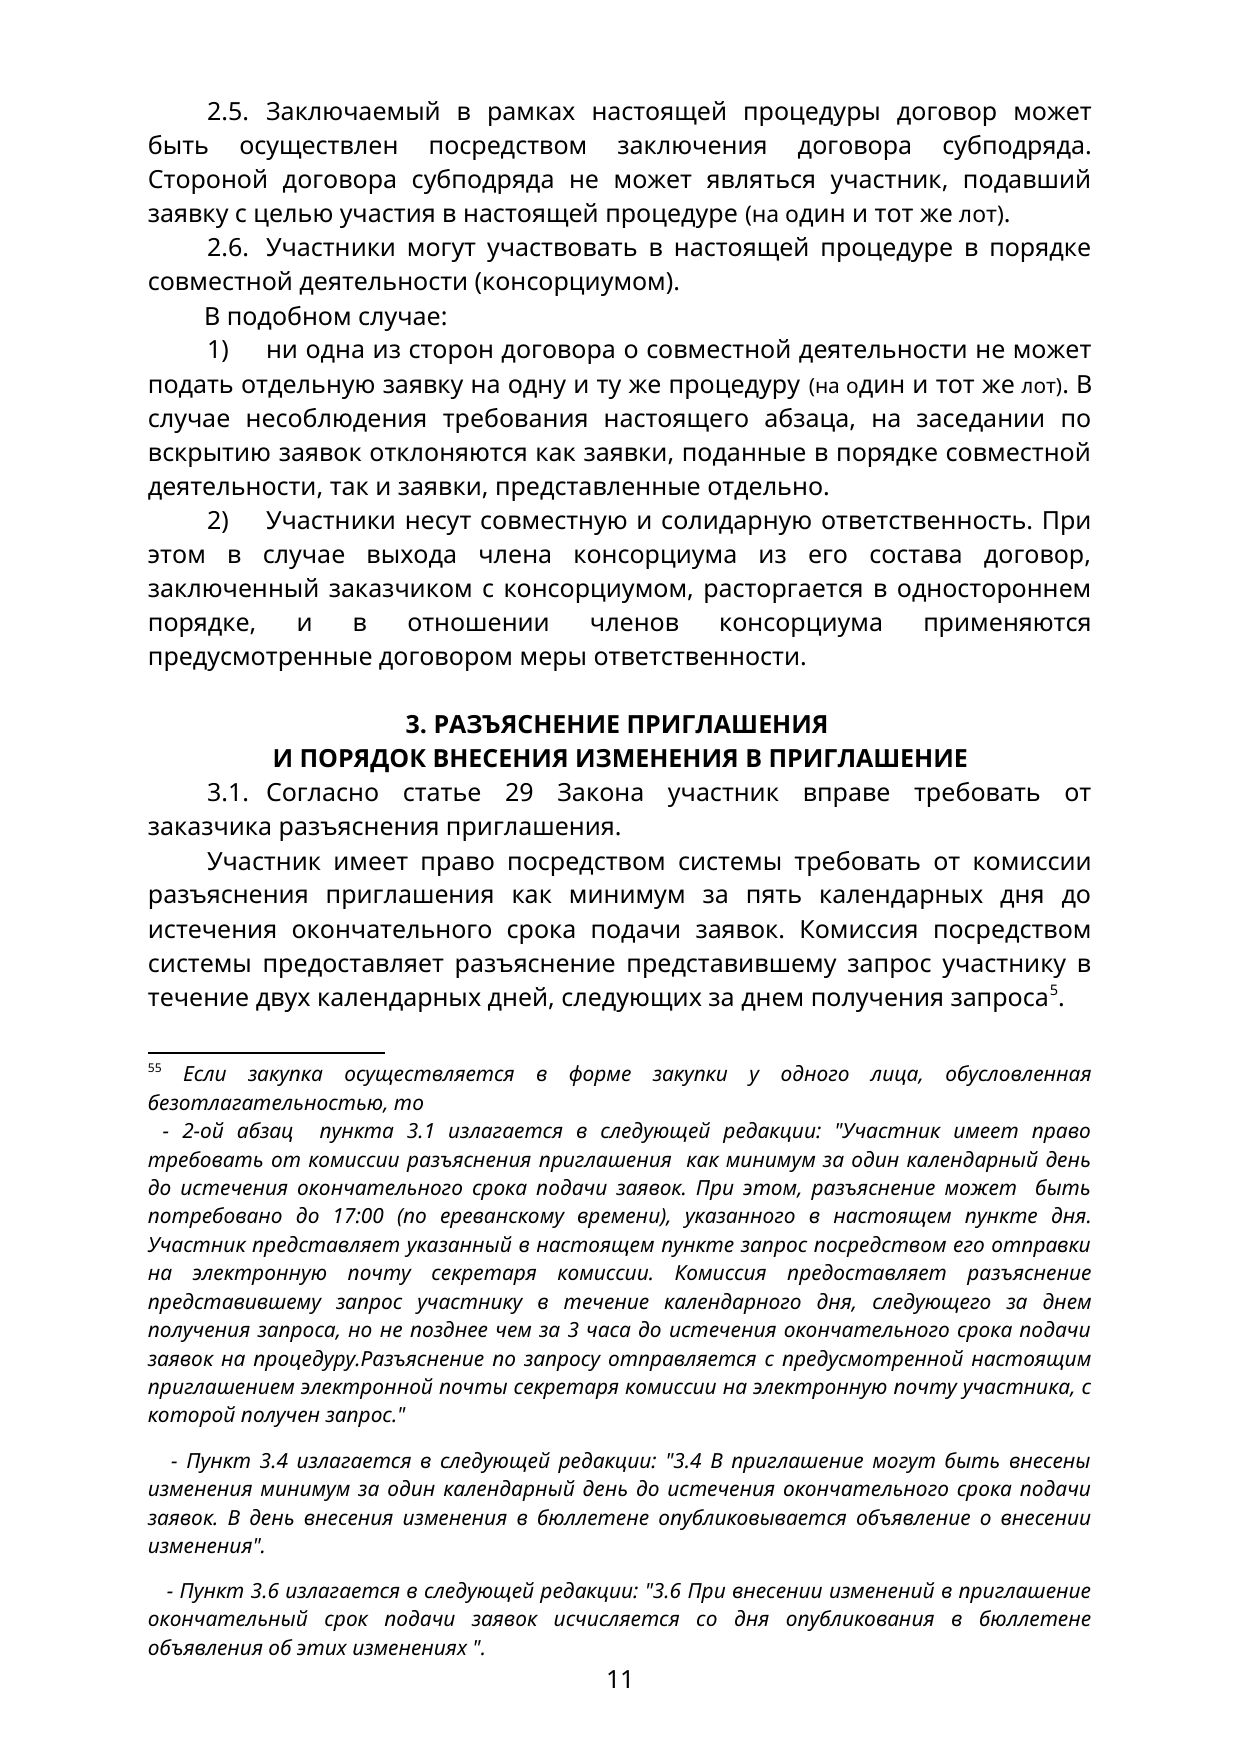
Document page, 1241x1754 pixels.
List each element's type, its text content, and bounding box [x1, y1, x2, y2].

text 3.1. Согласно статье 29 Закона участник вправе требовать от заказчика разъяснения приглашения. [148, 775, 1092, 843]
text В подобном случае: [148, 298, 1092, 332]
text Участник имеет право посредством системы требовать от комиссии разъяснения приглашения как минимум за пять календарных дня до истечения окончательного срока подачи заявок. Комиссия посредством системы предоставляет разъяснение представившему запрос участнику в течение двух календарных дней, следующих за днем получения запроса5. [148, 843, 1092, 1013]
text 2.6. Участники могут участвовать в настоящей процедуре в порядке совместной деятельности (консорциумом). [148, 230, 1092, 298]
text 2.5. Заключаемый в рамках настоящей процедуры договор может быть осуществлен посредством заключения договора субподряда. Стороной договора субподряда не может являться участник, подавший заявку с целью участия в настоящей процедуре (на один и тот же лот). [148, 94, 1092, 230]
text 3. РАЗЪЯСНЕНИЕ ПРИГЛАШЕНИЯ И ПОРЯДОК ВНЕСЕНИЯ ИЗМЕНЕНИЯ В ПРИГЛАШЕНИЕ [148, 707, 1092, 775]
text 1) ни одна из сторон договора о совместной деятельности не может подать отдельную заявку на одну и ту же процедуру (на один и тот же лот). В случае несоблюдения требования настоящего абзаца, на заседании по вскрытию заявок отклоняются как заявки, поданные в порядке совместной деятельности, так и заявки, представленные отдельно. [148, 332, 1092, 502]
text 2) Участники несут совместную и солидарную ответственность. При этом в случае выхода члена консорциума из его состава договор, заключенный заказчиком с консорциумом, расторгается в одностороннем порядке, и в отношении членов консорциума применяются предусмотренные договором меры ответственности. [148, 502, 1092, 673]
